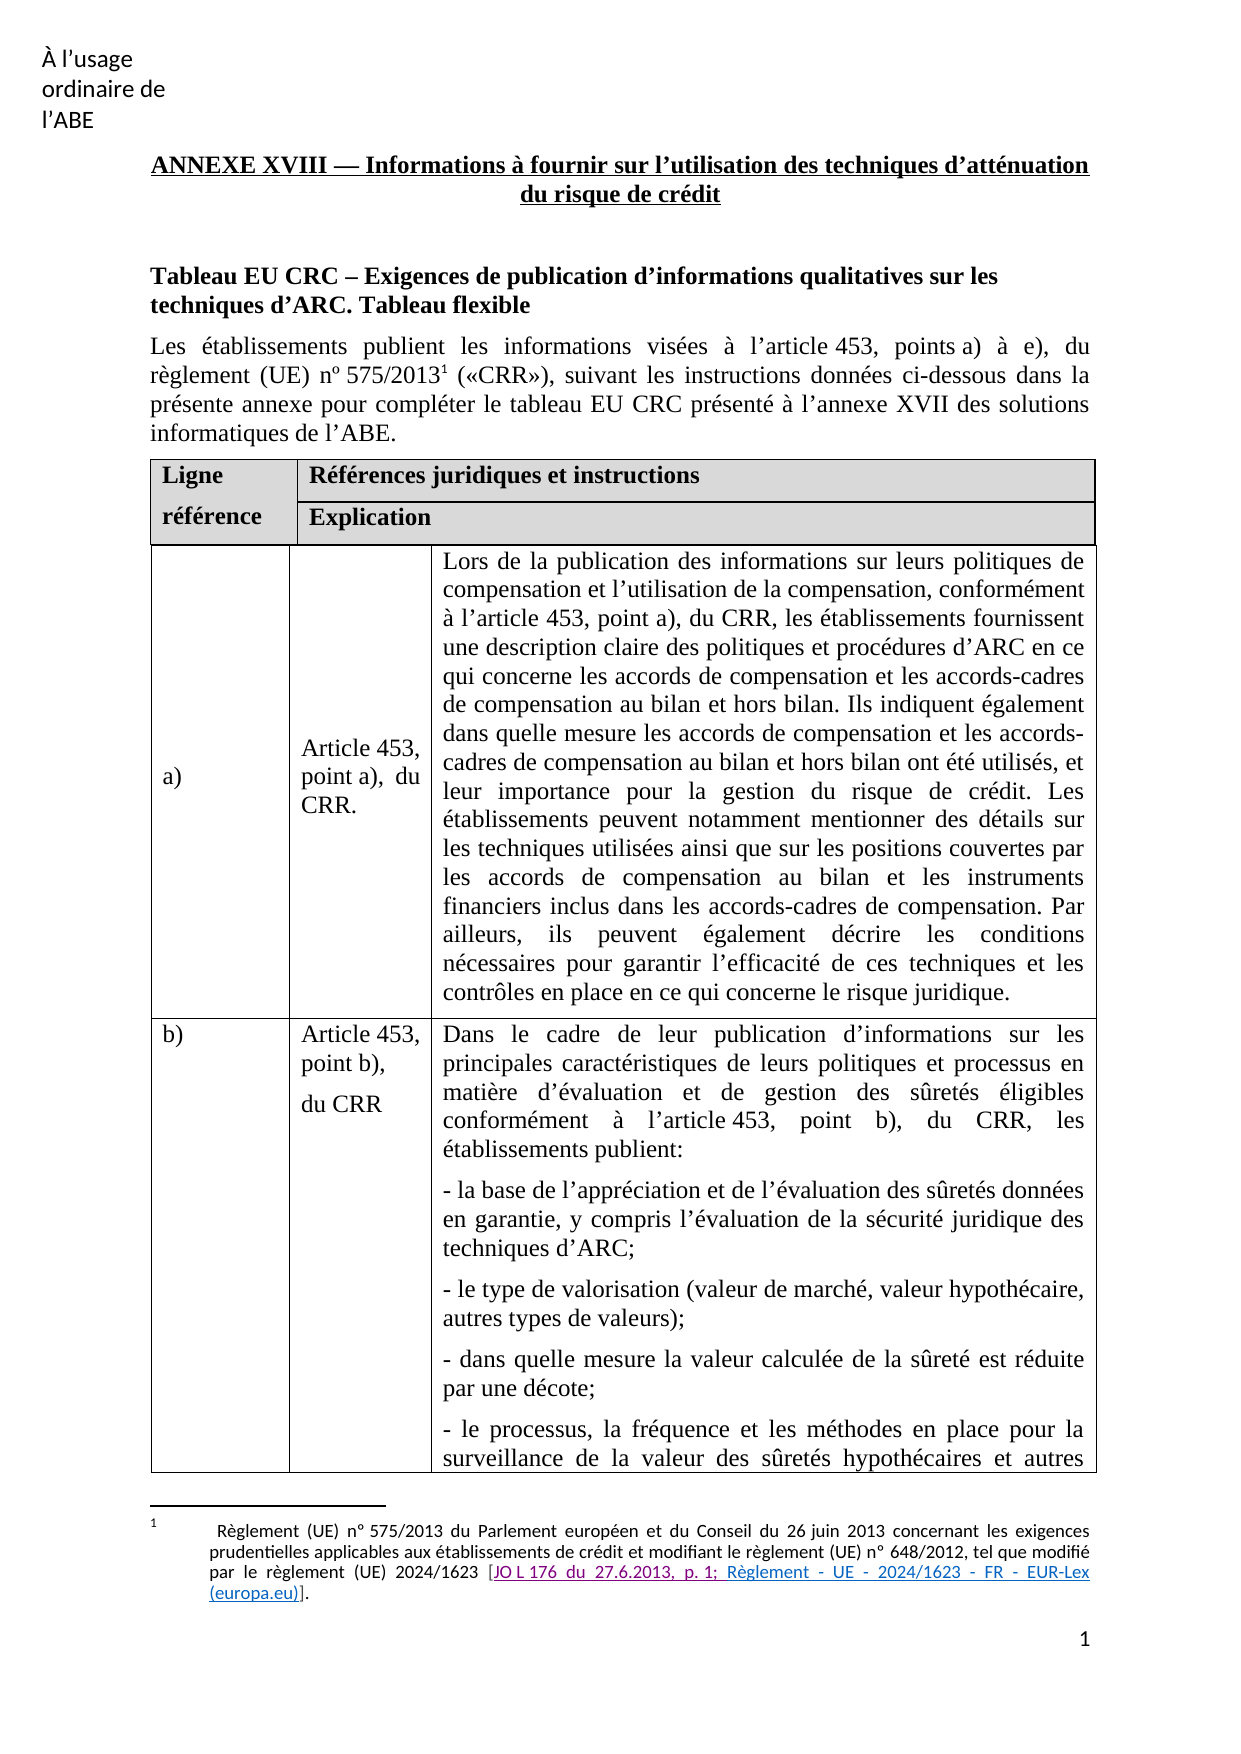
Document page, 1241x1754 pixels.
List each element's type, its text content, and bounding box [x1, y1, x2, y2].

text Tableau EU CRC – Exigences de publication d’informations qualitatives sur les techniques d’ARC. Tableau flexible [150, 261, 1090, 319]
table_header Article 453, point a), du CRR. [290, 546, 431, 1018]
table_cell b) [152, 1019, 289, 1472]
table_header Références juridiques et instructions [298, 460, 1094, 501]
text ANNEXE XVIII — Informations à fournir sur l’utilisation des techniques d’atténuation du risque de crédit [150, 150, 1090, 175]
table_header Ligne référence [151, 460, 297, 544]
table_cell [432, 1019, 1096, 1472]
table_cell Explication [298, 503, 1094, 544]
table_header Lors de la publication des informations sur leurs politiques de compensation et l’utilisation de la compensation, conformément à l’article 453, point a), du CRR, les établissements fournissent une description claire des politiques et procédures d’ARC en ce qui concerne les accords de compensation et les accords-cadres de compensation au bilan et hors bilan. Ils indiquent également dans quelle mesure les accords de compensation et les accords-cadres de compensation au bilan et hors bilan ont été utilisés, et leur importance pour la gestion du risque de crédit. Les établissements peuvent notamment mentionner des détails sur les techniques utilisées ainsi que sur les positions couvertes par les accords de compensation au bilan et les instruments financiers inclus dans les accords-cadres de compensation. Par ailleurs, ils peuvent également décrire les conditions nécessaires pour garantir l’efficacité de ces techniques et les contrôles en place en ce qui concerne le risque juridique. [432, 546, 1096, 1018]
table_header a) [152, 546, 289, 1018]
text ANNEXE XVIII — Informations à fournir sur l’utilisation des techniques d’atténuation du risque de crédit [150, 176, 1090, 207]
text Les établissements publient les informations visées à l’article 453, points a) à e), du règlement (UE) nº 575/2013 («CRR»), suivant les instructions données ci-dessous dans la présente annexe pour compléter le tableau EU CRC présenté à l’annexe XVII des solutions informatiques de l’ABE. [150, 331, 1090, 447]
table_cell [290, 1019, 431, 1472]
